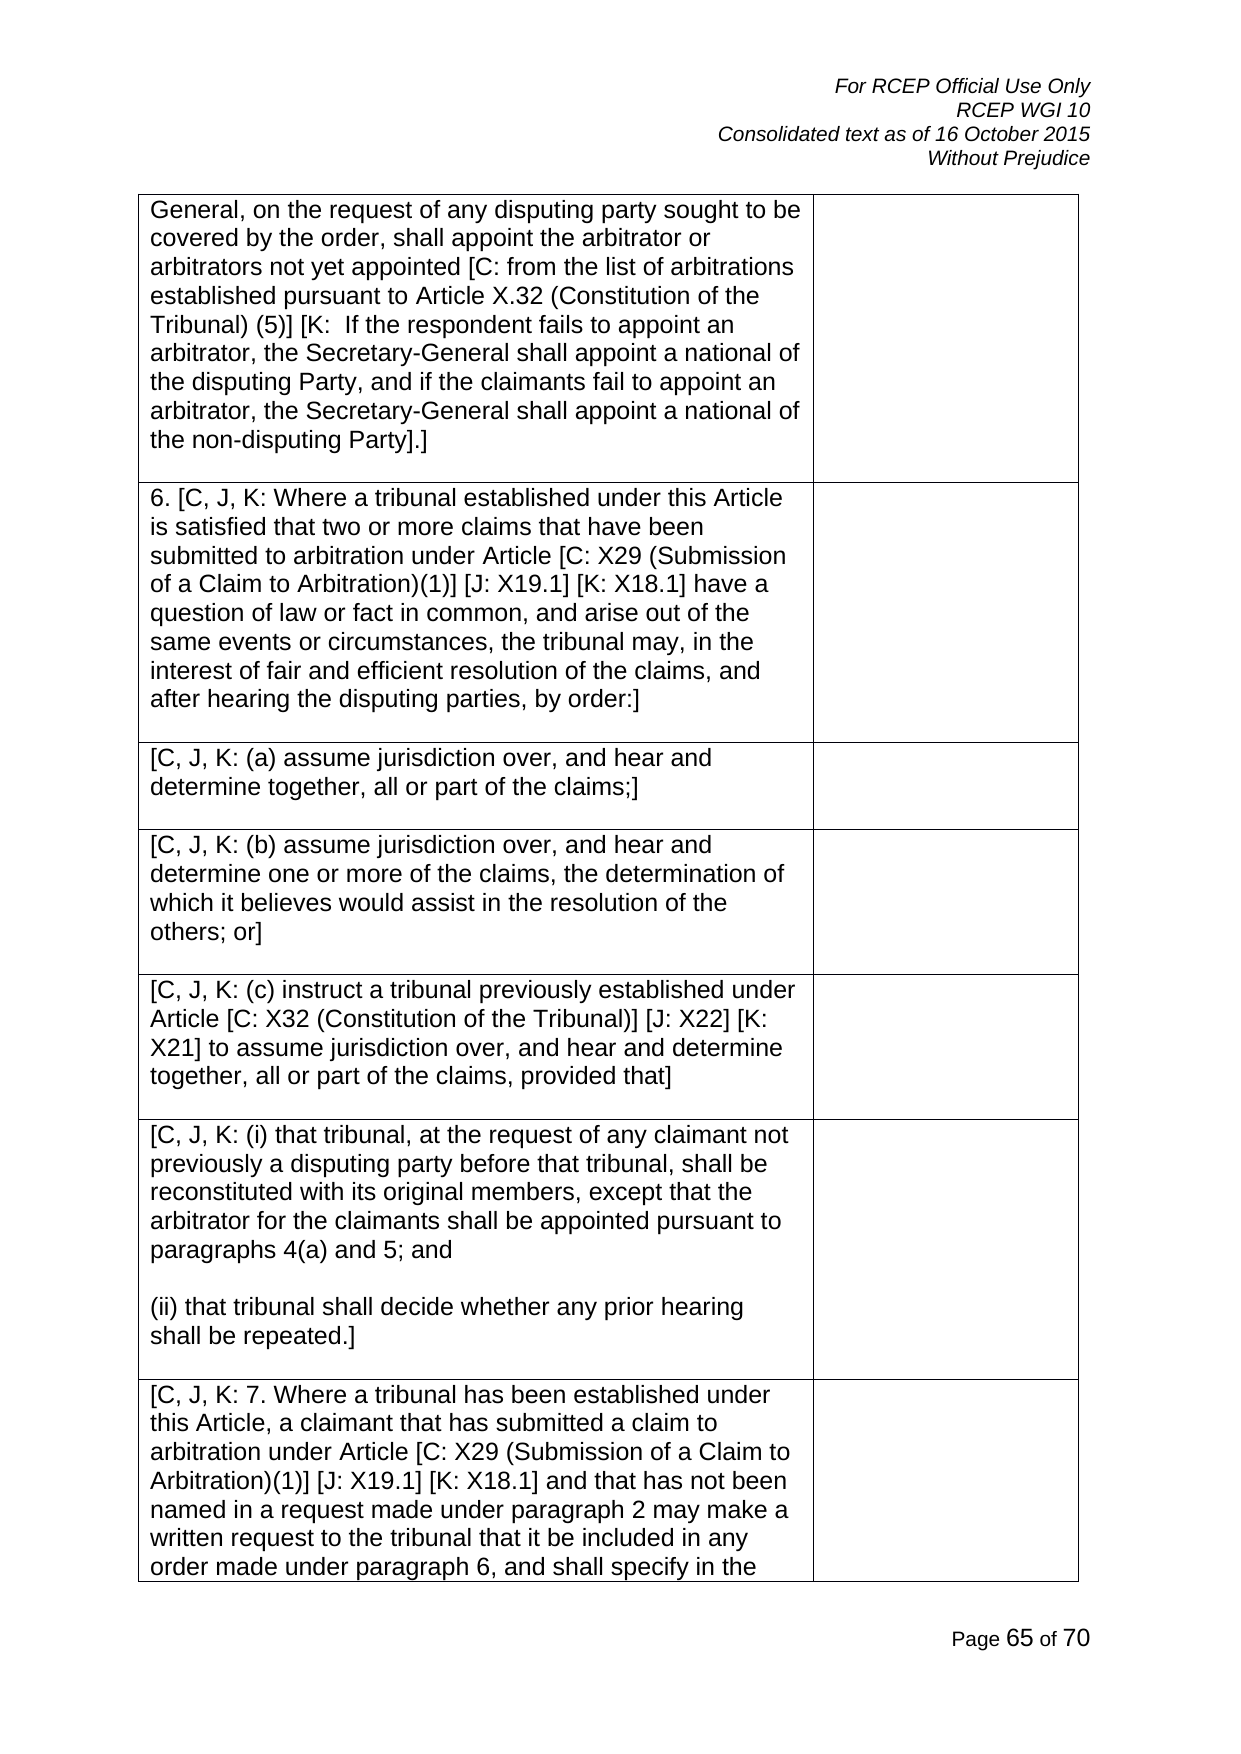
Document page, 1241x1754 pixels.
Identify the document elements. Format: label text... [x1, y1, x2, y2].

table_cell [C, J, K: (b) assume jurisdiction over, and hear and determine one or more of the claims, the determination of which it believes would assist in the resolution of the others; or] [139, 830, 813, 974]
table_cell [814, 743, 1078, 829]
table_cell 6. [C, J, K: Where a tribunal established under this Article is satisfied that two or more claims that have been submitted to arbitration under Article [C: X29 (Submission of a Claim to Arbitration)(1)] [J: X19.1] [K: X18.1] have a question of law or fact in common, and arise out of the same events or circumstances, the tribunal may, in the interest of fair and efficient resolution of the claims, and after hearing the disputing parties, by order:] [139, 483, 813, 742]
table_cell [814, 830, 1078, 974]
table_cell [C, J, K: (c) instruct a tribunal previously established under Article [C: X32 (Constitution of the Tribunal)] [J: X22] [K: X21] to assume jurisdiction over, and hear and determine together, all or part of the claims, provided that] [139, 975, 813, 1119]
table_cell [814, 1380, 1078, 1581]
table_cell [814, 483, 1078, 742]
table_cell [139, 1380, 813, 1581]
table_cell [814, 1120, 1078, 1378]
table_cell [814, 195, 1078, 482]
table_cell [C, J, K: (a) assume jurisdiction over, and hear and determine together, all or part of the claims;] [139, 743, 813, 829]
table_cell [139, 195, 813, 482]
table_cell [814, 975, 1078, 1119]
table_cell [C, J, K: (i) that tribunal, at the request of any claimant not previously a disputing party before that tribunal, shall be reconstituted with its original members, except that the arbitrator for the claimants shall be appointed pursuant to paragraphs 4(a) and 5; and (ii) that tribunal shall decide whether any prior hearing shall be repeated.] [139, 1120, 813, 1378]
